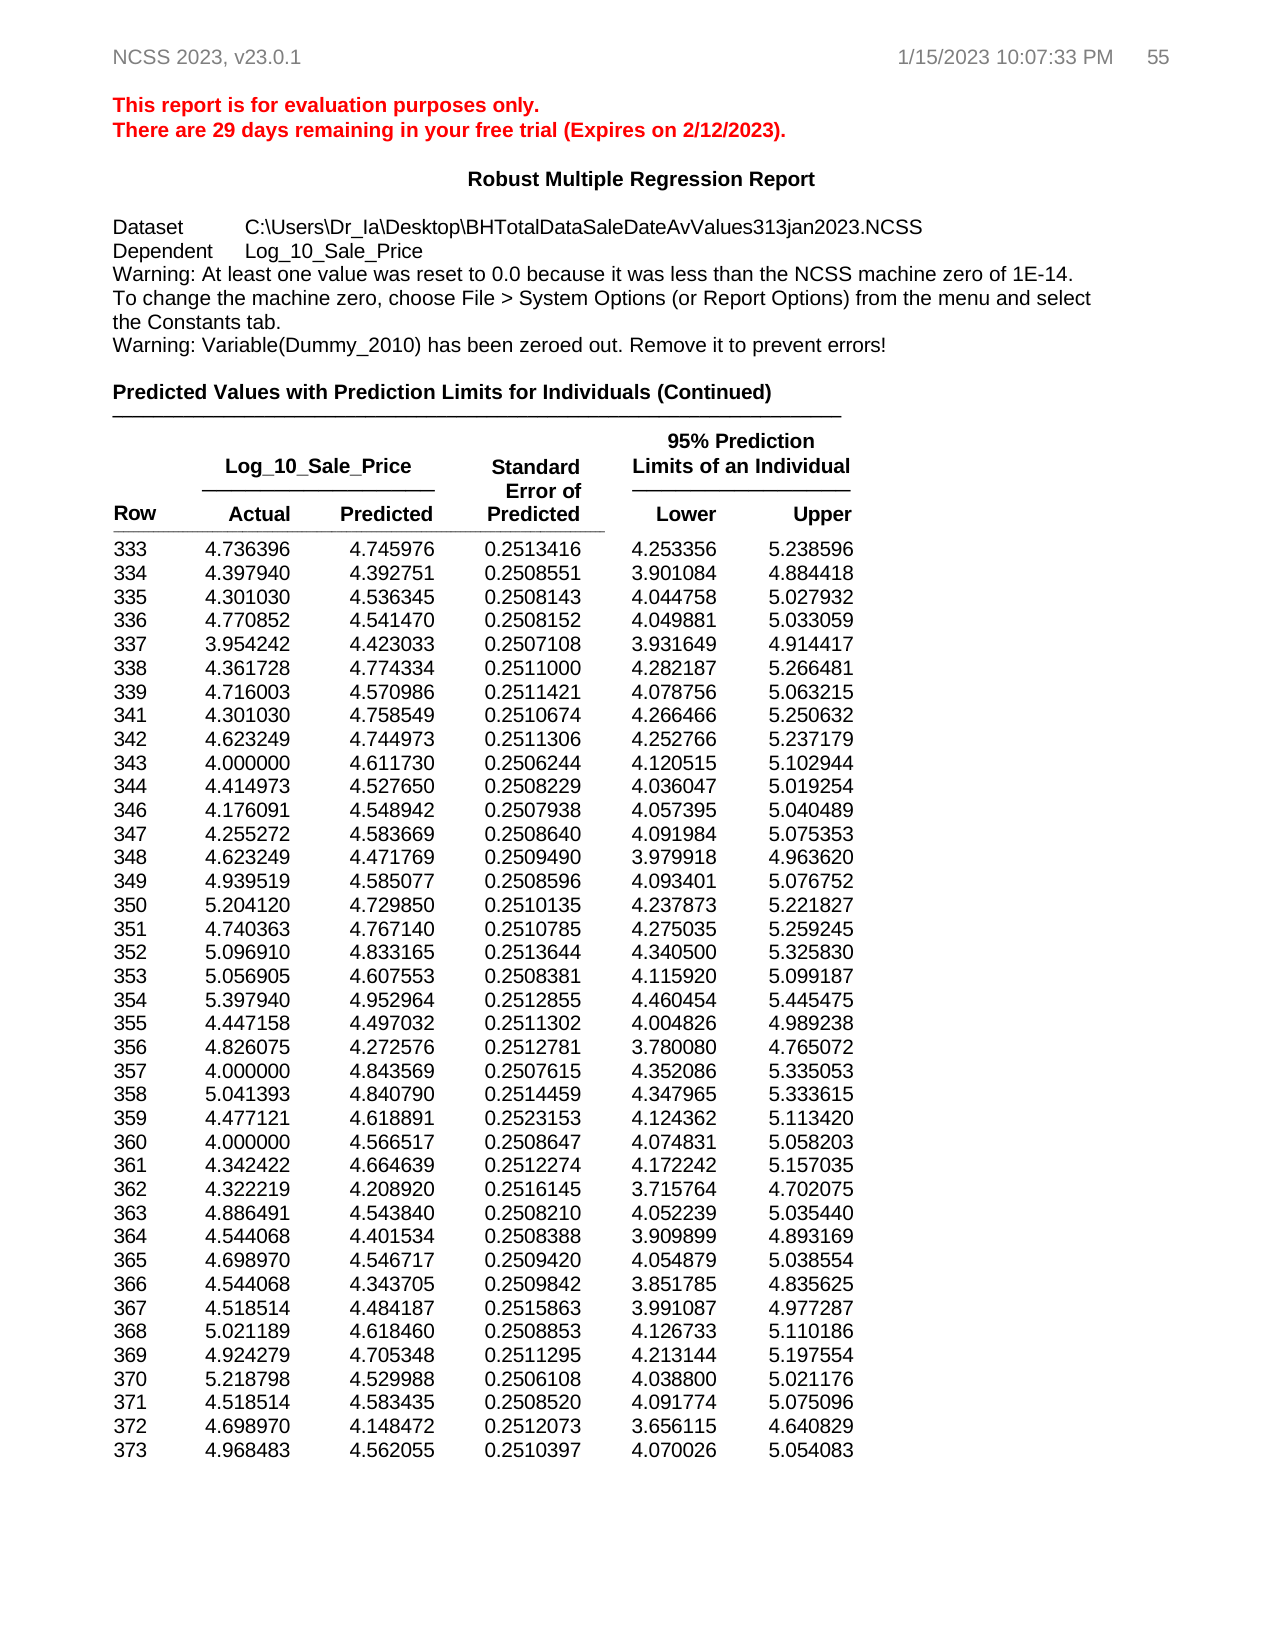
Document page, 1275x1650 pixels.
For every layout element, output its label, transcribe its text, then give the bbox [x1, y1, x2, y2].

text Predicted Values with Prediction Limits for Individuals (Continued) [112, 381, 1181, 404]
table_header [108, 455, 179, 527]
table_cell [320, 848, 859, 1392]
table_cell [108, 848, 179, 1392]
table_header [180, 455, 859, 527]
text ──────────────────────────────────────────────────────────────────────── [112, 404, 1181, 428]
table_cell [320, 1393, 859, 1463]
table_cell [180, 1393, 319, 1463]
text 95% Prediction [667, 429, 1181, 453]
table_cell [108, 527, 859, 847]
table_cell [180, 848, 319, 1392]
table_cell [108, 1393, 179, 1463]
